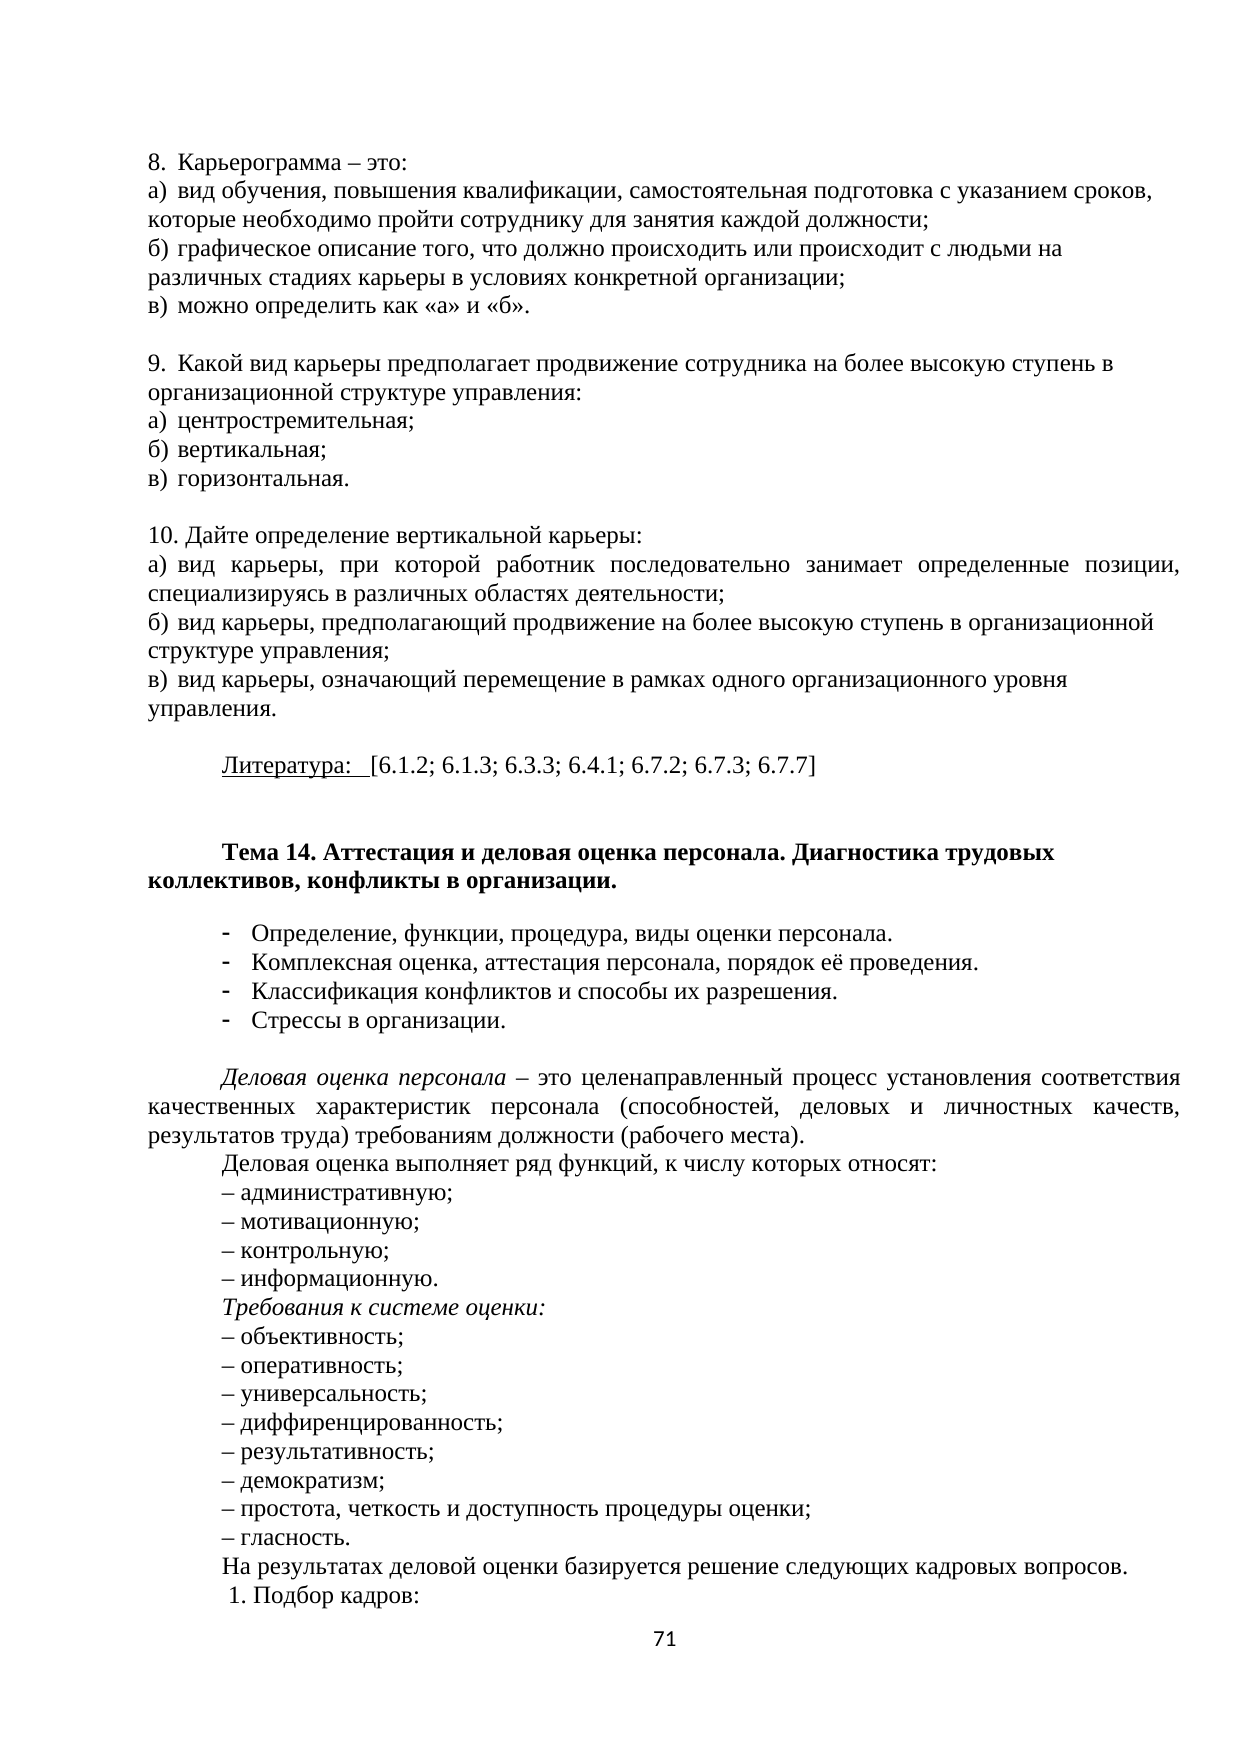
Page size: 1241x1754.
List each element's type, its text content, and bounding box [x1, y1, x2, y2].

list вид обучения, повышения квалификации, самостоятельная подготовка с указанием сроков, которые необходимо пройти сотруднику для занятия каждой должности; [148, 176, 1181, 233]
list вертикальная; [148, 434, 1181, 463]
list Карьерограмма – это: [148, 147, 1181, 176]
list вид карьеры, предполагающий продвижение на более высокую ступень в организационной структуре управления; [148, 607, 1181, 664]
list Комплексная оценка, аттестация персонала, порядок её проведения. [148, 947, 1181, 976]
text – универсальность; [148, 1378, 1181, 1407]
text – результативность; [148, 1436, 1181, 1465]
text – административную; [148, 1177, 1181, 1206]
text – мотивационную; [148, 1206, 1181, 1235]
text Требования к системе оценки: [148, 1292, 1181, 1321]
text Литература: [6.1.2; 6.1.3; 6.3.3; 6.4.1; 6.7.2; 6.7.3; 6.7.7] [148, 751, 1181, 779]
list Стрессы в организации. [148, 1005, 1181, 1033]
text – контрольную; [148, 1235, 1181, 1263]
text – простота, четкость и доступность процедуры оценки; [148, 1493, 1181, 1522]
list можно определить как «а» и «б». [148, 291, 1181, 319]
text – демократизм; [148, 1465, 1181, 1493]
text – оперативность; [148, 1350, 1181, 1378]
text 1. Подбор кадров: [148, 1580, 1181, 1608]
text На результатах деловой оценки базируется решение следующих кадровых вопросов. [148, 1551, 1181, 1580]
text Тема 14. Аттестация и деловая оценка персонала. Диагностика трудовых коллективов, конфликты в организации. [148, 837, 1181, 894]
list графическое описание того, что должно происходить или происходит с людьми на различных стадиях карьеры в условиях конкретной организации; [148, 233, 1181, 291]
list вид карьеры, при которой работник последовательно занимает определенные позиции, специализируясь в различных областях деятельности; [148, 549, 1181, 607]
list вид карьеры, означающий перемещение в рамках одного организационного уровня управления. [148, 664, 1181, 722]
list Дайте определение вертикальной карьеры: [148, 521, 1181, 549]
list Классификация конфликтов и способы их разрешения. [148, 976, 1181, 1005]
text – диффиренцированность; [148, 1407, 1181, 1436]
list горизонтальная. [148, 463, 1181, 492]
text – информационную. [148, 1263, 1181, 1292]
list Какой вид карьеры предполагает продвижение сотрудника на более высокую ступень в организационной структуре управления: [148, 348, 1181, 406]
text Деловая оценка выполняет ряд функций, к числу которых относят: [148, 1148, 1181, 1177]
list центростремительная; [148, 406, 1181, 434]
list Определение, функции, процедура, виды оценки персонала. [148, 918, 1181, 947]
text – объективность; [148, 1321, 1181, 1350]
text – гласность. [148, 1522, 1181, 1551]
text Деловая оценка персонала – это целенаправленный процесс установления соответствия качественных характеристик персонала (способностей, деловых и личностных качеств, результатов труда) требованиям должности (рабочего места). [148, 1062, 1181, 1148]
